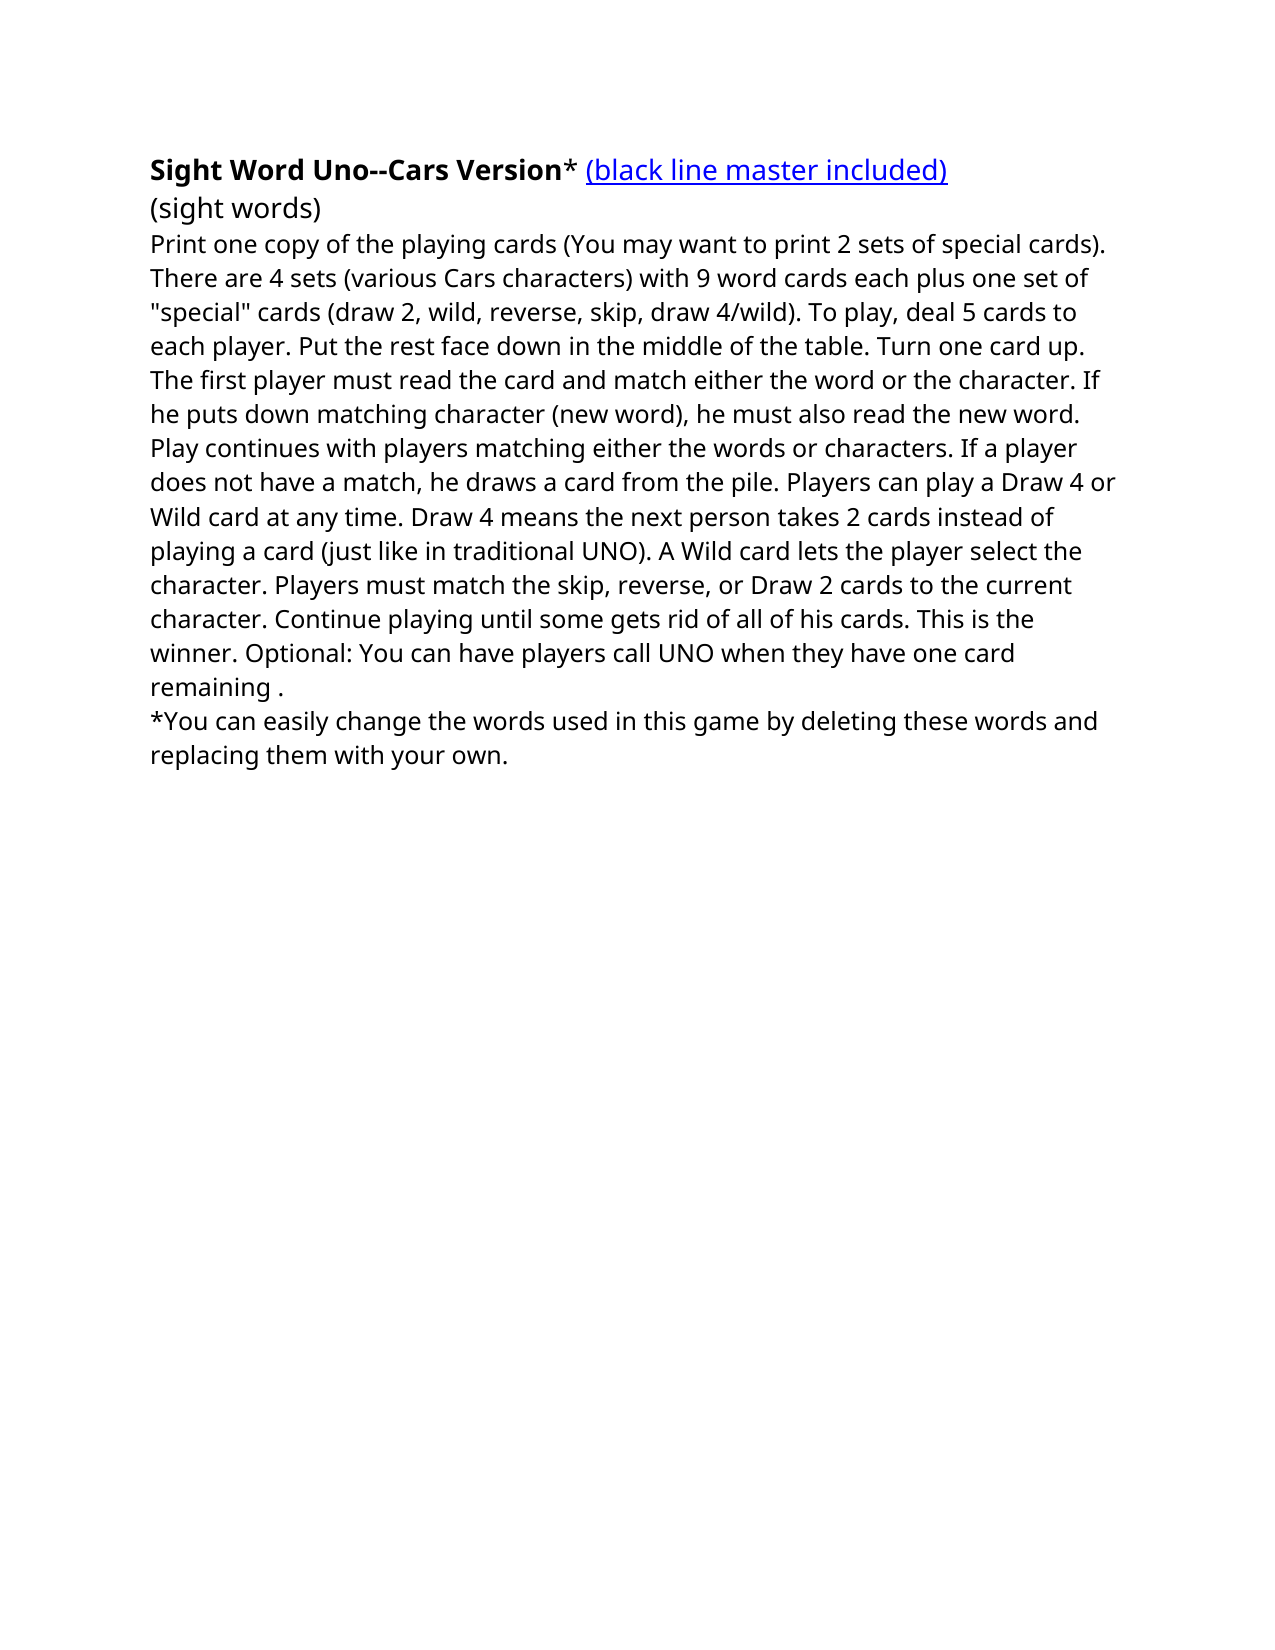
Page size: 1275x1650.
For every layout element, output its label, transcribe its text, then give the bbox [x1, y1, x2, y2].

text Print one copy of the playing cards (You may want to print 2 sets of special cards). There are 4 sets (various Cars characters) with 9 word cards each plus one set of "special" cards (draw 2, wild, reverse, skip, draw 4/wild). To play, deal 5 cards to each player. Put the rest face down in the middle of the table. Turn one card up. The first player must read the card and match either the word or the character. If he puts down matching character (new word), he must also read the new word. Play continues with players matching either the words or characters. If a player does not have a match, he draws a card from the pile. Players can play a Draw 4 or Wild card at any time. Draw 4 means the next person takes 2 cards instead of playing a card (just like in traditional UNO). A Wild card lets the player select the character. Players must match the skip, reverse, or Draw 2 cards to the current character. Continue playing until some gets rid of all of his cards. This is the winner. Optional: You can have players call UNO when they have one card remaining . [150, 227, 1125, 703]
text *You can easily change the words used in this game by deleting these words and replacing them with your own. [150, 703, 1125, 772]
text (sight words) [150, 188, 1125, 227]
text Sight Word Uno--Cars Version* (black line master included) [150, 150, 1125, 188]
